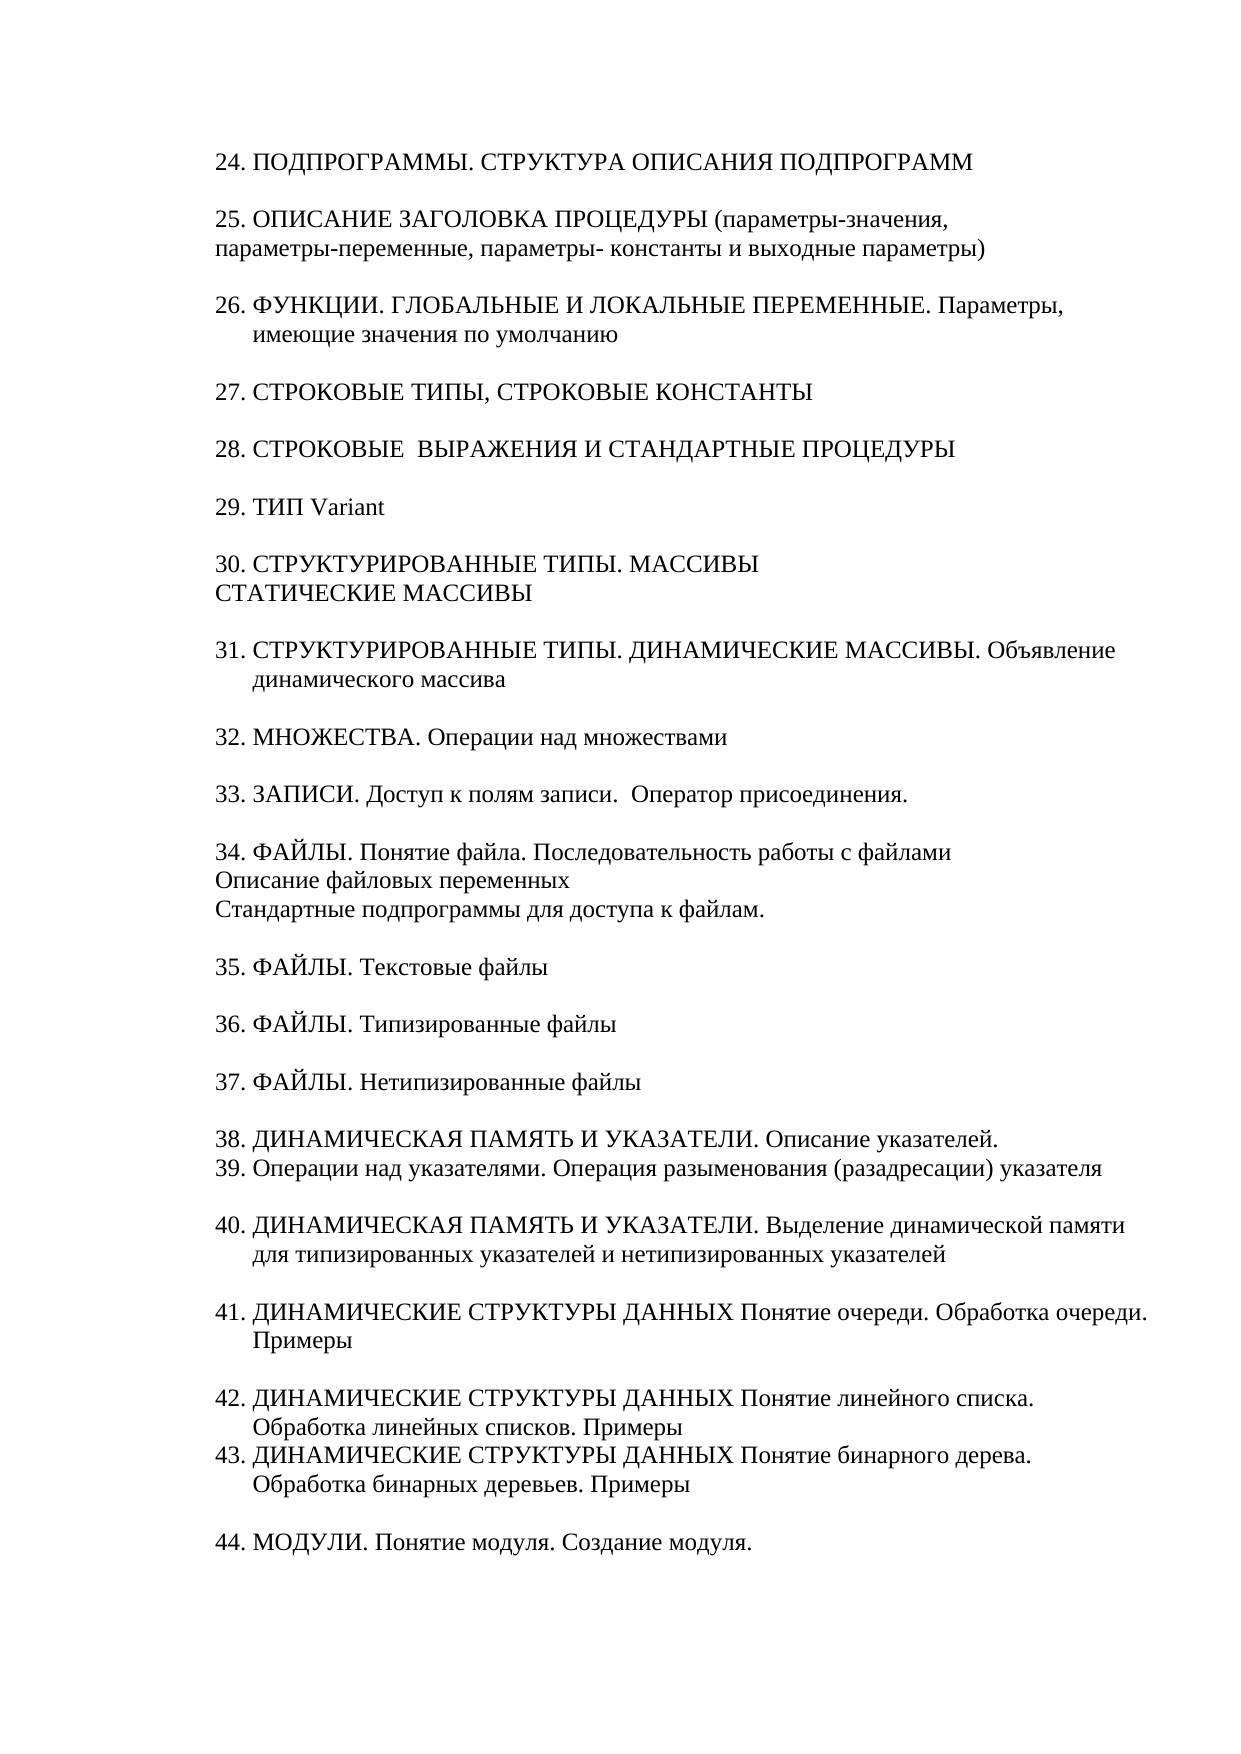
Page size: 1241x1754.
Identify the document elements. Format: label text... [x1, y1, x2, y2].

text параметры-переменные, параметры- константы и выходные параметры) [215, 233, 1152, 262]
list СТРОКОВЫЕ ВЫРАЖЕНИЯ И СТАНДАРТНЫЕ ПРОЦЕДУРЫ [215, 434, 1152, 463]
list МОДУЛИ. Понятие модуля. Создание модуля. [215, 1527, 1152, 1556]
list ДИНАМИЧЕСКИЕ СТРУКТУРЫ ДАННЫХ Понятие очереди. Обработка очереди. Примеры [215, 1297, 1152, 1354]
list СТРОКОВЫЕ ТИПЫ, СТРОКОВЫЕ КОНСТАНТЫ [215, 377, 1152, 406]
list Операции над указателями. Операция разыменования (разадресации) указателя [215, 1153, 1152, 1182]
list СТРУКТУРИРОВАННЫЕ ТИПЫ. ДИНАМИЧЕСКИЕ МАССИВЫ. Объявление динамического массива [215, 636, 1152, 693]
list ДИНАМИЧЕСКИЕ СТРУКТУРЫ ДАННЫХ Понятие линейного списка. Обработка линейных списков. Примеры [215, 1383, 1152, 1441]
list ФАЙЛЫ. Текстовые файлы [215, 952, 1152, 981]
list ДИНАМИЧЕСКАЯ ПАМЯТЬ И УКАЗАТЕЛИ. Выделение динамической памяти для типизированных указателей и нетипизированных указателей [215, 1211, 1152, 1268]
list ФАЙЛЫ. Понятие файла. Последовательность работы с файлами [215, 837, 1152, 866]
list МНОЖЕСТВА. Операции над множествами [215, 722, 1152, 751]
list СТРУКТУРИРОВАННЫЕ ТИПЫ. МАССИВЫ [215, 549, 1152, 578]
list ДИНАМИЧЕСКАЯ ПАМЯТЬ И УКАЗАТЕЛИ. Описание указателей. [215, 1124, 1152, 1153]
list ОПИСАНИЕ ЗАГОЛОВКА ПРОЦЕДУРЫ (параметры-значения, [215, 204, 1152, 233]
list ФУНКЦИИ. ГЛОБАЛЬНЫЕ И ЛОКАЛЬНЫЕ ПЕРЕМЕННЫЕ. Параметры, имеющие значения по умолчанию [215, 291, 1152, 348]
list ФАЙЛЫ. Нетипизированные файлы [215, 1067, 1152, 1096]
list ЗАПИСИ. Доступ к полям записи. Оператор присоединения. [215, 779, 1152, 808]
text Описание файловых переменных [215, 866, 1152, 894]
text СТАТИЧЕСКИЕ МАССИВЫ [215, 578, 1152, 607]
list ФАЙЛЫ. Типизированные файлы [215, 1009, 1152, 1038]
list ТИП Variant [215, 492, 1152, 521]
list ДИНАМИЧЕСКИЕ СТРУКТУРЫ ДАННЫХ Понятие бинарного дерева. Обработка бинарных деревьев. Примеры [215, 1441, 1152, 1498]
list ПОДПРОГРАММЫ. СТРУКТУРА ОПИСАНИЯ ПОДПРОГРАММ [215, 147, 1152, 176]
text Стандартные подпрограммы для доступа к файлам. [215, 894, 1152, 923]
